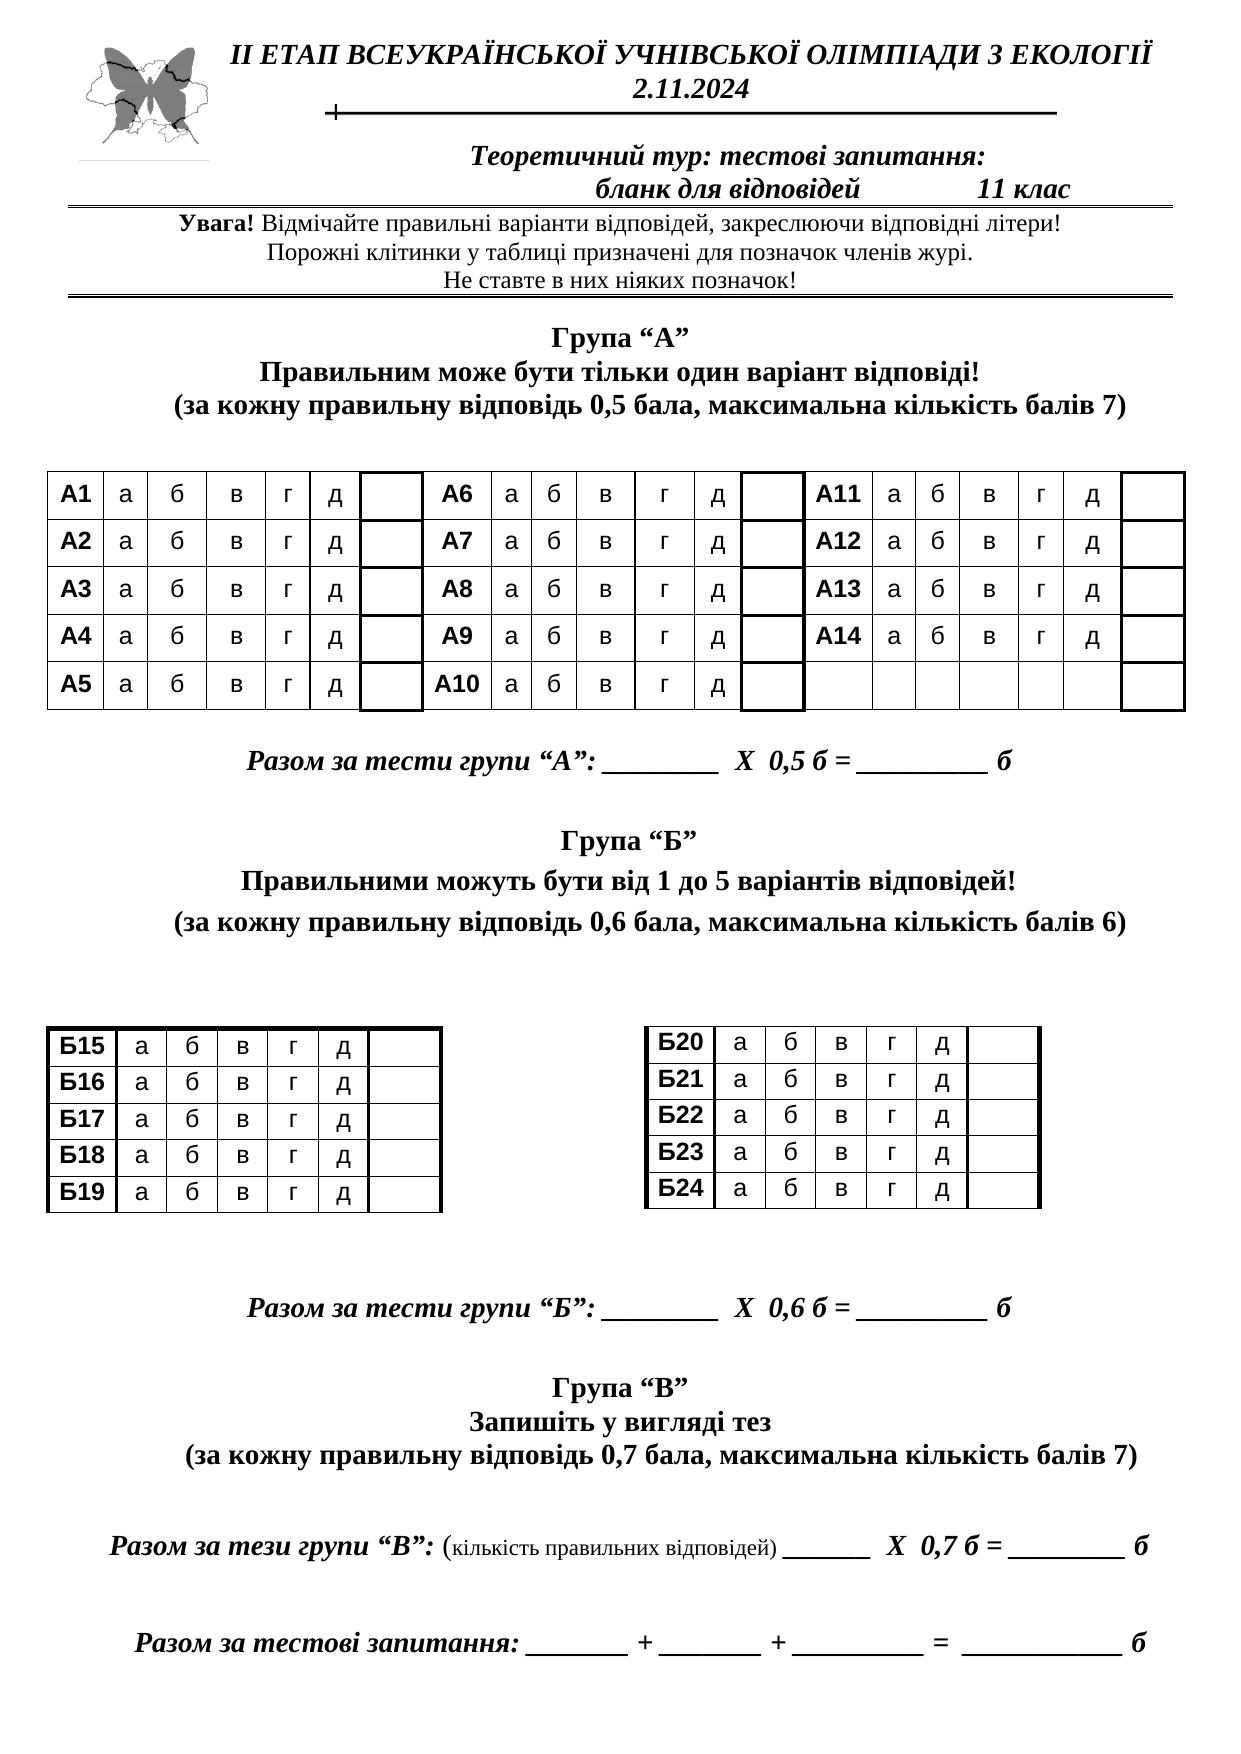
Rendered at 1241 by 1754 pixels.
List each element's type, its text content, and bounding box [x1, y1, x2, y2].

table_cell А4 [48, 615, 103, 661]
table_cell б [148, 520, 206, 566]
table_cell д [1064, 567, 1120, 613]
table_header г [266, 472, 309, 518]
table_cell [969, 1100, 1037, 1135]
table_cell а [118, 1140, 166, 1176]
table_cell д [319, 1177, 367, 1212]
table_cell в [218, 1177, 267, 1212]
table_header в [960, 472, 1018, 518]
table_cell Б23 [649, 1136, 713, 1172]
table_header [1123, 474, 1183, 518]
table_cell в [577, 520, 634, 566]
table_cell б [916, 615, 959, 661]
table_cell д [695, 520, 740, 566]
table_cell д [311, 520, 359, 566]
table_header б [148, 472, 206, 518]
table_cell б [167, 1104, 217, 1139]
table_cell в [207, 615, 265, 661]
table_cell д [319, 1104, 367, 1139]
table_cell а [118, 1067, 166, 1103]
table_cell [370, 1067, 439, 1103]
table_cell г [867, 1173, 916, 1208]
table_cell А9 [424, 615, 491, 661]
table_cell а [492, 662, 531, 708]
table_header д [319, 1031, 367, 1066]
table_cell д [917, 1100, 966, 1135]
table_cell А3 [48, 567, 103, 613]
table_cell а [716, 1136, 765, 1172]
table_cell б [532, 520, 576, 566]
table_cell д [917, 1136, 966, 1172]
table_header [370, 1031, 439, 1066]
text Група “Б” [59, 823, 1198, 857]
table_cell д [917, 1173, 966, 1208]
table_cell [362, 522, 421, 566]
table_header д [311, 472, 359, 518]
table_cell а [716, 1173, 765, 1208]
table_cell а [104, 662, 147, 708]
table_cell [916, 662, 959, 708]
table_header д [695, 472, 740, 518]
table_cell д [695, 615, 740, 661]
table_cell а [873, 567, 915, 613]
text Правильним може бути тільки один варіант відповіді! [59, 354, 1181, 387]
table_cell б [766, 1027, 815, 1062]
table_cell [1123, 617, 1183, 661]
picture [78, 37, 210, 161]
table_cell б [532, 615, 576, 661]
table_cell А13 [806, 567, 872, 613]
table_cell а [873, 615, 915, 661]
table_cell Б17 [50, 1104, 115, 1139]
text Разом за тести групи “Б”: ________ Х 0,6 б = _________ б [59, 1290, 1198, 1323]
table_cell в [577, 662, 634, 708]
table_cell б [167, 1177, 217, 1212]
table_cell А10 [424, 662, 491, 708]
table_header в [218, 1031, 267, 1066]
table_header [362, 474, 421, 518]
table_cell г [1019, 615, 1063, 661]
table_cell [743, 522, 802, 566]
text Правильними можуть бути від 1 до 5 варіантів відповідей! [59, 863, 1198, 897]
text (за кожну правильну відповідь 0,6 бала, максимальна кількість балів 6) [44, 904, 1181, 937]
table_cell в [816, 1173, 866, 1208]
text (за кожну правильну відповідь 0,7 бала, максимальна кількість балів 7) [67, 1437, 1181, 1471]
table_header ІI ЕТАП ВСЕУКРАЇНСЬКОЇ УЧНІВСЬКОЇ ОЛІМПІАДИ З ЕКОЛОГІЇ 2.11.2024 Теоретичний тур: тестові запитання: бланк для відповідей 11 клас [210, 37, 1172, 205]
table_header а [104, 472, 147, 518]
table_cell д [311, 662, 359, 708]
table_cell а [716, 1064, 765, 1099]
table_cell б [766, 1064, 815, 1099]
table_cell г [636, 615, 694, 661]
table_cell в [218, 1104, 267, 1139]
table_cell д [1064, 520, 1120, 566]
text Разом за тестові запитання: _______ + _______ + _________ = ___________ б [59, 1626, 1181, 1659]
table_cell д [917, 1027, 966, 1062]
table_cell [370, 1177, 439, 1212]
table_header б [167, 1031, 217, 1066]
text Група “А” [59, 320, 1181, 354]
table_cell А7 [424, 520, 491, 566]
table_cell а [492, 567, 531, 613]
table_cell [743, 617, 802, 661]
table_cell б [167, 1140, 217, 1176]
table_cell б [766, 1136, 815, 1172]
table_cell д [695, 662, 740, 708]
table_cell г [268, 1067, 318, 1103]
table_cell в [207, 567, 265, 613]
table_header а [492, 472, 531, 518]
table_header А6 [424, 472, 491, 518]
table_cell [1123, 522, 1183, 566]
table_cell в [577, 615, 634, 661]
table_cell в [960, 520, 1018, 566]
table_cell в [207, 662, 265, 708]
table_cell а [118, 1177, 166, 1212]
table_cell б [148, 567, 206, 613]
table_cell г [867, 1027, 916, 1062]
table_cell Б24 [649, 1173, 713, 1208]
text Група “В” [59, 1370, 1181, 1404]
table_cell [1123, 664, 1183, 708]
table_cell А14 [806, 615, 872, 661]
table_cell б [148, 662, 206, 708]
table_header г [1019, 472, 1063, 518]
text Запишіть у вигляді тез [59, 1404, 1181, 1437]
table_cell [362, 569, 421, 613]
table_cell [969, 1027, 1037, 1062]
table_header [743, 474, 802, 518]
table_header б [916, 472, 959, 518]
table_cell г [1019, 520, 1063, 566]
table_cell в [816, 1064, 866, 1099]
table_cell а [104, 520, 147, 566]
table_cell г [268, 1104, 318, 1139]
table_cell б [532, 567, 576, 613]
table_cell г [268, 1177, 318, 1212]
text (за кожну правильну відповідь 0,5 бала, максимальна кількість балів 7) [44, 387, 1181, 421]
table_cell [806, 662, 872, 708]
table_cell [370, 1104, 439, 1139]
text Разом за тести групи “А”: ________ Х 0,5 б = _________ б [59, 743, 1198, 776]
table_header б [532, 472, 576, 518]
table_cell [960, 662, 1018, 708]
table_cell г [636, 520, 694, 566]
table_cell д [319, 1067, 367, 1103]
table_cell [969, 1173, 1037, 1208]
table_cell [969, 1136, 1037, 1172]
table_cell Б19 [50, 1177, 115, 1212]
table_cell Б16 [50, 1067, 115, 1103]
table_cell а [118, 1104, 166, 1139]
table_cell б [916, 520, 959, 566]
table_header а [873, 472, 915, 518]
table_cell в [816, 1100, 866, 1135]
table_cell д [695, 567, 740, 613]
table_cell А2 [48, 520, 103, 566]
table_cell в [207, 520, 265, 566]
table_cell в [960, 567, 1018, 613]
table_header г [636, 472, 694, 518]
table_cell д [311, 615, 359, 661]
table_cell [362, 664, 421, 708]
table_cell [873, 662, 915, 708]
table_cell а [104, 615, 147, 661]
table_cell А5 [48, 662, 103, 708]
picture [325, 104, 1057, 120]
table_cell а [716, 1100, 765, 1135]
table_cell [1019, 662, 1063, 708]
table_cell Б21 [649, 1064, 713, 1099]
table_cell г [867, 1064, 916, 1099]
table_cell в [960, 615, 1018, 661]
table_header в [577, 472, 634, 518]
table_cell д [311, 567, 359, 613]
table_cell в [816, 1136, 866, 1172]
table_header А11 [806, 472, 872, 518]
table_cell б [766, 1173, 815, 1208]
table_cell г [636, 567, 694, 613]
table_cell [370, 1140, 439, 1176]
table_cell Б22 [649, 1100, 713, 1135]
table_cell а [492, 520, 531, 566]
table_cell [743, 569, 802, 613]
table_cell а [716, 1027, 765, 1062]
table_cell д [319, 1140, 367, 1176]
table_cell д [917, 1064, 966, 1099]
table_cell б [766, 1100, 815, 1135]
table_cell Увага! Відмічайте правильні варіанти відповідей, закреслюючи відповідні літери! Порожні клітинки у таблиці призначені для позначок членів журі. Не ставте в них ніяких позначок! [68, 208, 1172, 294]
table_cell а [873, 520, 915, 566]
table_cell в [577, 567, 634, 613]
table_cell б [532, 662, 576, 708]
table_header д [1064, 472, 1120, 518]
table_cell [969, 1064, 1037, 1099]
table_cell г [867, 1100, 916, 1135]
table_cell г [268, 1140, 318, 1176]
table_cell в [816, 1027, 866, 1062]
table_cell в [218, 1140, 267, 1176]
table_header [68, 37, 210, 205]
text Разом за тези групи “В”: (кількість правильних відповідей) ______ Х 0,7 б = ________ б [59, 1528, 1198, 1561]
table_cell б [916, 567, 959, 613]
table_header Б15 [50, 1031, 115, 1066]
table_cell [362, 617, 421, 661]
table_cell г [266, 615, 309, 661]
table_cell а [104, 567, 147, 613]
table_cell г [266, 662, 309, 708]
table_cell А8 [424, 567, 491, 613]
table_cell [743, 664, 802, 708]
table_cell б [167, 1067, 217, 1103]
table_cell Б18 [50, 1140, 115, 1176]
table_cell г [266, 520, 309, 566]
table_header а [118, 1031, 166, 1066]
table_header А1 [48, 472, 103, 518]
table_cell г [867, 1136, 916, 1172]
table_cell [1123, 569, 1183, 613]
table_cell г [266, 567, 309, 613]
table_cell в [218, 1067, 267, 1103]
table_cell а [492, 615, 531, 661]
table_cell А12 [806, 520, 872, 566]
table_cell б [148, 615, 206, 661]
table_header г [268, 1031, 318, 1066]
table_cell г [636, 662, 694, 708]
table_cell Б20 [649, 1027, 713, 1062]
table_cell д [1064, 615, 1120, 661]
table_cell [1064, 662, 1120, 708]
table_header в [207, 472, 265, 518]
table_cell г [1019, 567, 1063, 613]
